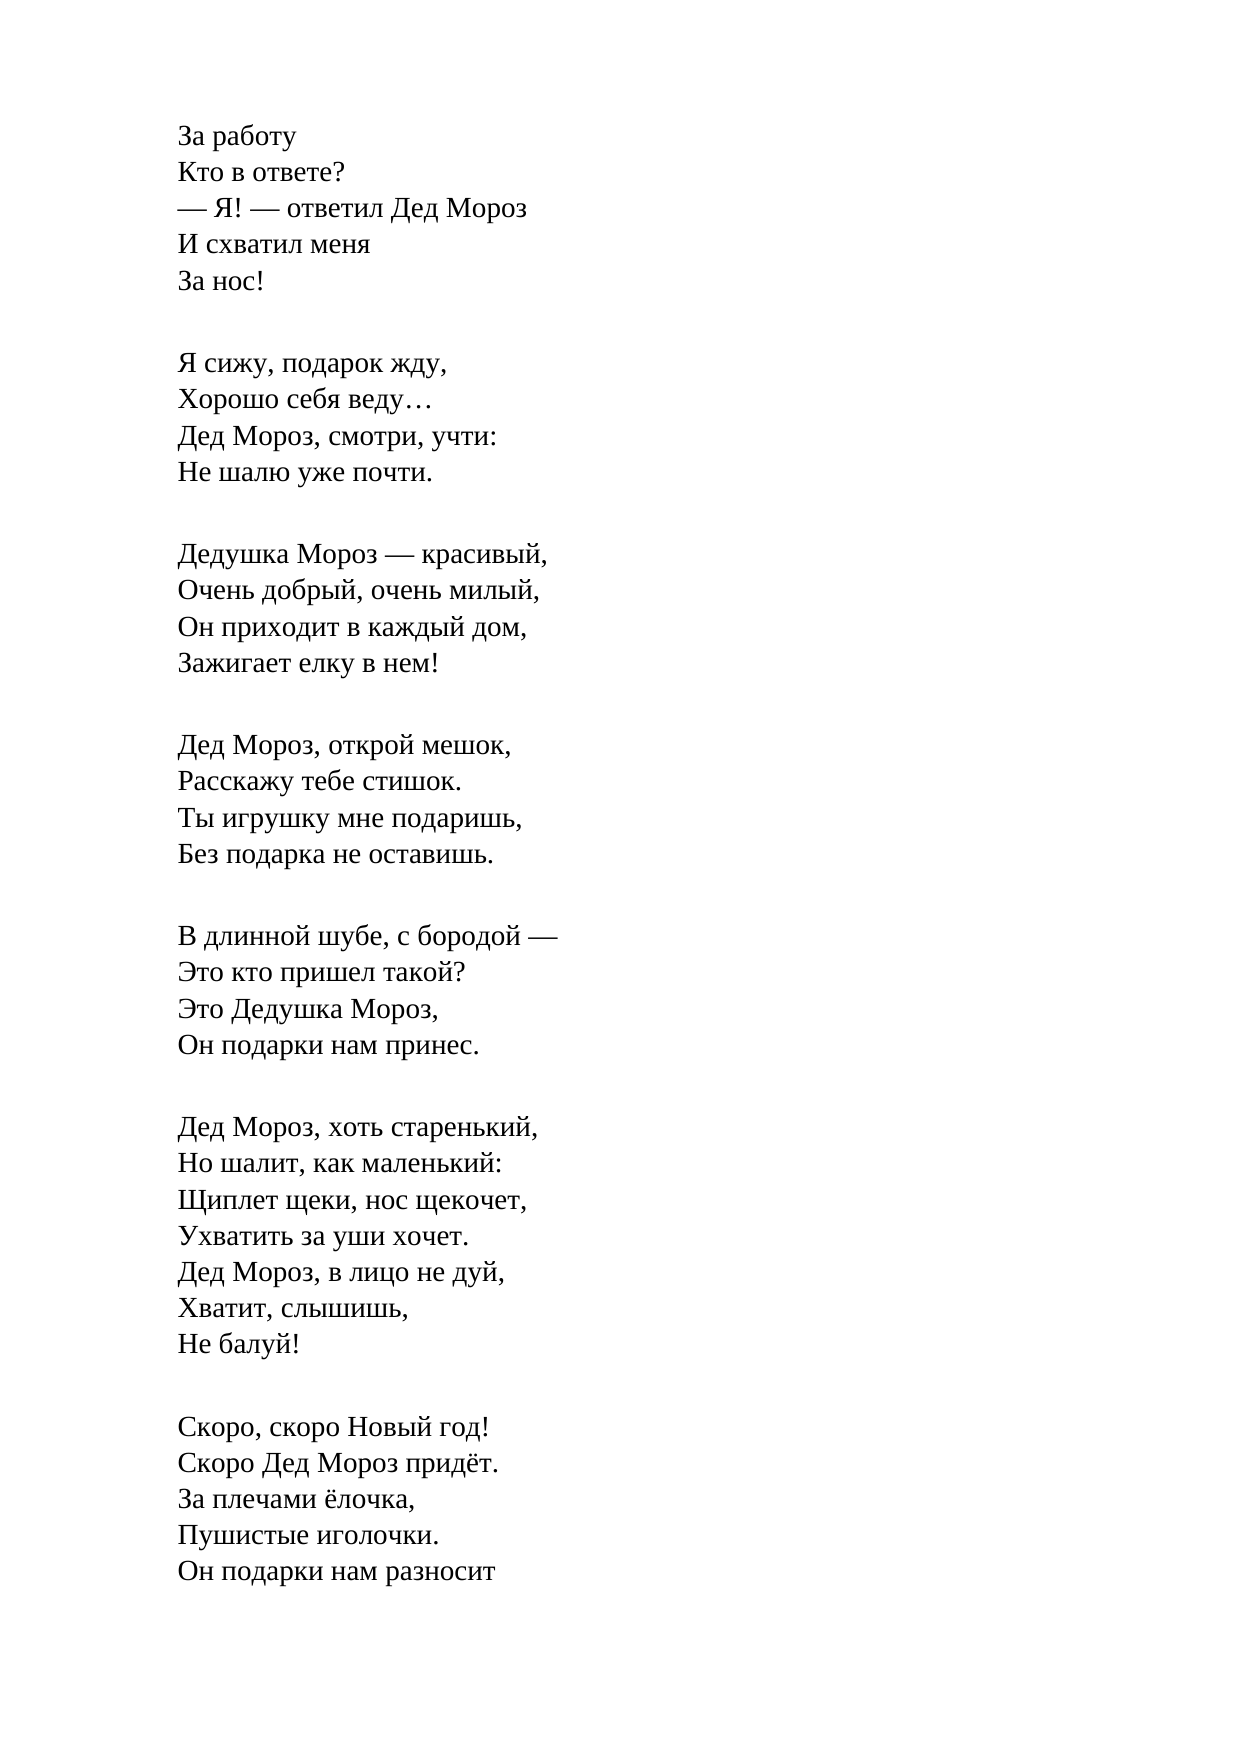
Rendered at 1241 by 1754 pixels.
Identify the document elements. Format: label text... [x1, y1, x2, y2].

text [177, 118, 1152, 326]
text Дед Мороз, хоть старенький, Но шалит, как маленький: Щиплет щеки, нос щекочет, Ухватить за уши хочет. Дед Мороз, в лицо не дуй, Хватит, слышишь, Не балуй! [177, 1109, 1152, 1390]
text Дед Мороз, открой мешок, Расскажу тебе стишок. Ты игрушку мне подаришь, Без подарка не оставишь. [177, 727, 1152, 899]
text В длинной шубе, с бородой — Это кто пришел такой? Это Дедушка Мороз, Он подарки нам принес. [177, 918, 1152, 1091]
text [177, 1409, 1152, 1587]
text Я сижу, подарок жду, Хорошо себя веду… Дед Мороз, смотри, учти: Не шалю уже почти. [177, 345, 1152, 517]
text Дедушка Мороз — красивый, Очень добрый, очень милый, Он приходит в каждый дом, Зажигает елку в нем! [177, 536, 1152, 708]
